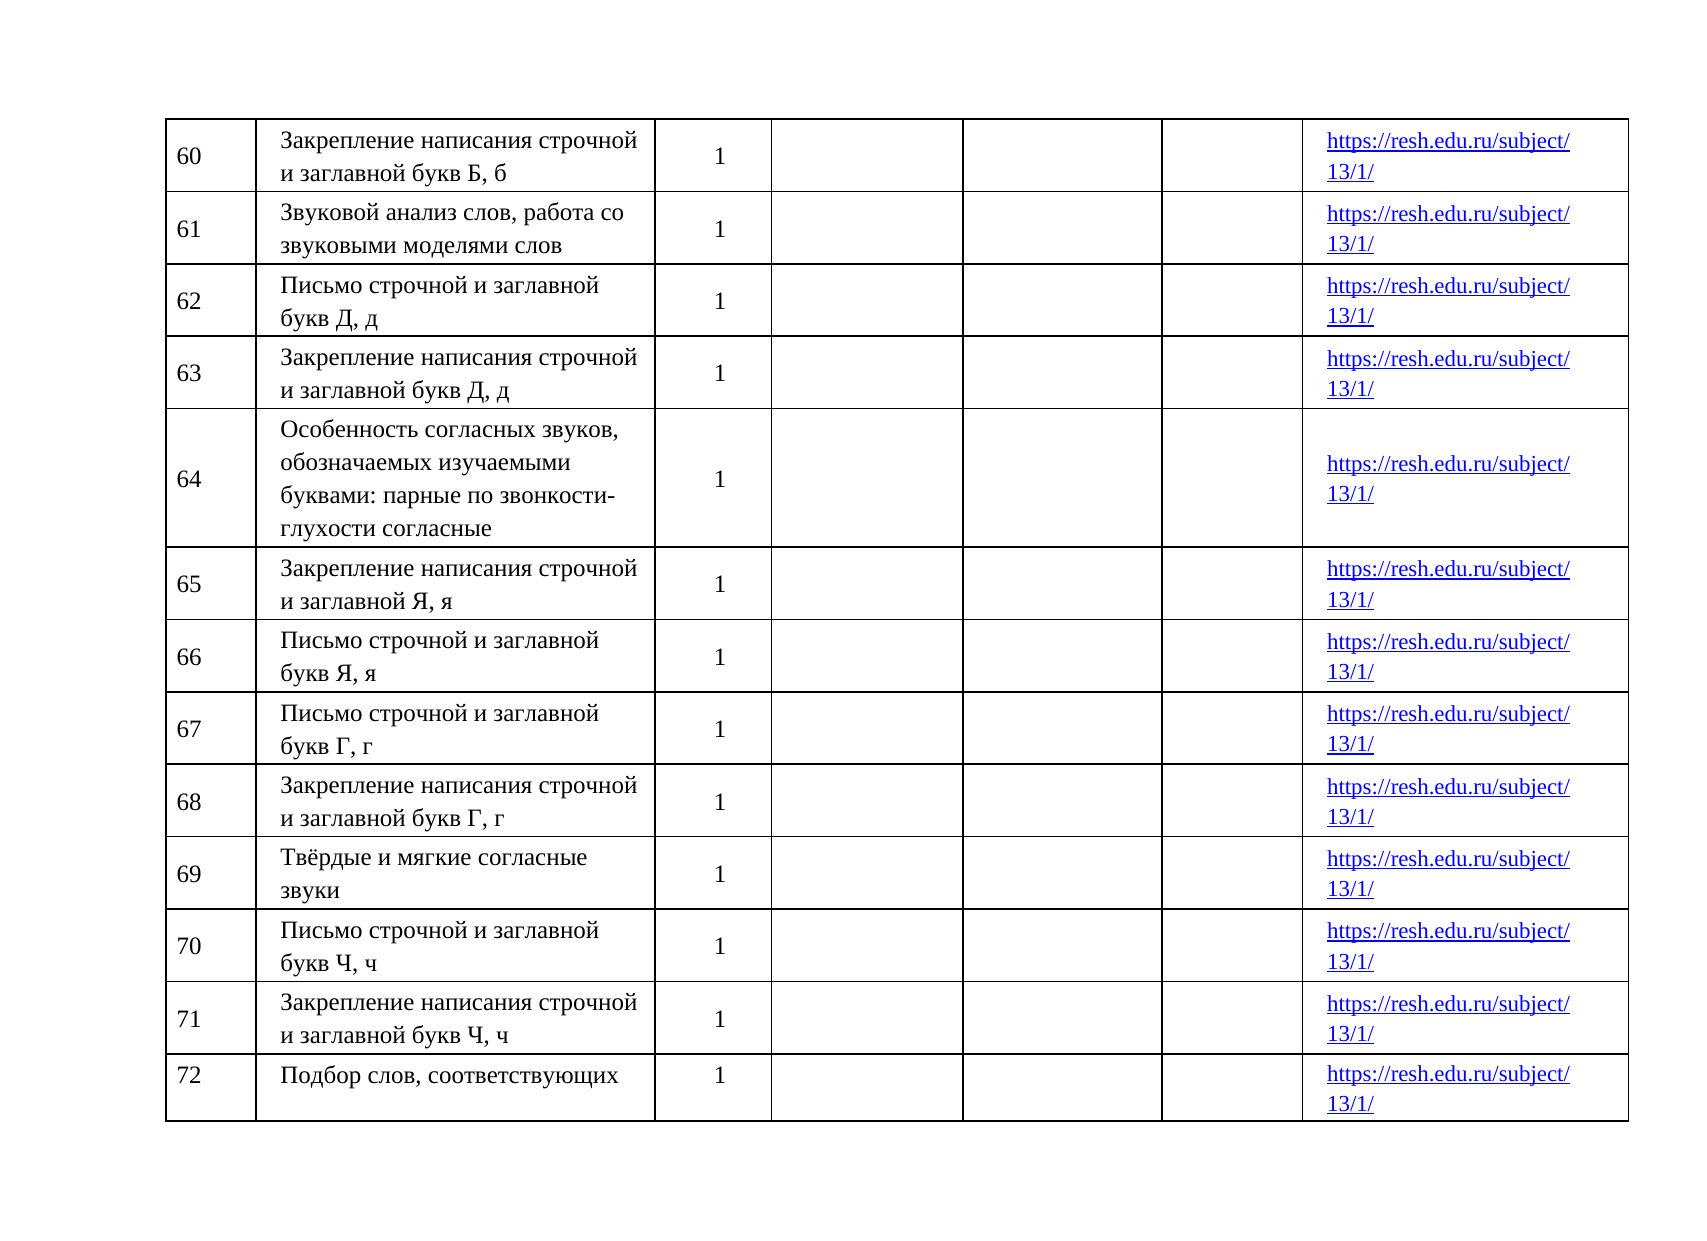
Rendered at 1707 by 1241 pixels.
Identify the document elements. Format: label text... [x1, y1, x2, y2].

table_cell 1 [656, 910, 771, 981]
table_cell https://resh.edu.ru/subject/13/1/ [1303, 765, 1628, 836]
table_cell 60 [167, 120, 255, 191]
table_cell [772, 837, 962, 908]
table_cell [1163, 837, 1302, 908]
table_cell [964, 337, 1161, 408]
table_cell 71 [167, 982, 255, 1053]
table_cell [964, 548, 1161, 618]
table_cell [964, 910, 1161, 981]
table_cell 66 [167, 620, 255, 691]
table_cell 1 [656, 192, 771, 263]
table_cell Закрепление написания строчной и заглавной букв Д, д [257, 337, 654, 408]
table_cell [772, 120, 962, 191]
table_cell Закрепление написания строчной и заглавной Я, я [257, 548, 654, 618]
table_cell 65 [167, 548, 255, 618]
table_cell 64 [167, 409, 255, 546]
table_cell 1 [656, 837, 771, 908]
table_cell https://resh.edu.ru/subject/13/1/ [1303, 548, 1628, 618]
table_cell https://resh.edu.ru/subject/13/1/ [1303, 192, 1628, 263]
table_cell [1303, 120, 1628, 191]
table_cell [772, 548, 962, 618]
table_cell [964, 982, 1161, 1053]
table_cell [772, 192, 962, 263]
table_cell Письмо строчной и заглавной букв Г, г [257, 693, 654, 763]
table_cell 1 [656, 337, 771, 408]
table_cell 1 [656, 120, 771, 191]
table_cell 1 [656, 1055, 771, 1120]
table_cell Закрепление написания строчной и заглавной букв Б, б [257, 120, 654, 191]
table_cell [1163, 910, 1302, 981]
table_cell https://resh.edu.ru/subject/13/1/ [1303, 409, 1628, 546]
table_cell [964, 192, 1161, 263]
table_cell Письмо строчной и заглавной букв Ч, ч [257, 910, 654, 981]
table_cell https://resh.edu.ru/subject/13/1/ [1303, 620, 1628, 691]
table_cell 70 [167, 910, 255, 981]
table_cell Письмо строчной и заглавной букв Д, д [257, 265, 654, 335]
table_cell [772, 1055, 962, 1120]
table_cell 1 [656, 409, 771, 546]
table_cell 72 [167, 1055, 255, 1120]
table_cell Закрепление написания строчной и заглавной букв Ч, ч [257, 982, 654, 1053]
table_cell 1 [656, 620, 771, 691]
table_cell 68 [167, 765, 255, 836]
table_cell [1163, 120, 1302, 191]
table_cell [1163, 620, 1302, 691]
table_cell [964, 837, 1161, 908]
table_cell [772, 910, 962, 981]
table_cell [772, 620, 962, 691]
table_cell [772, 693, 962, 763]
table_cell [1163, 409, 1302, 546]
table_cell 1 [656, 265, 771, 335]
table_cell [1163, 982, 1302, 1053]
table_cell https://resh.edu.ru/subject/13/1/ [1303, 837, 1628, 908]
table_cell [772, 409, 962, 546]
table_cell [772, 982, 962, 1053]
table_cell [1303, 1055, 1628, 1120]
table_cell 69 [167, 837, 255, 908]
table_cell 62 [167, 265, 255, 335]
table_cell 67 [167, 693, 255, 763]
table_cell Особенность согласных звуков, обозначаемых изучаемыми буквами: парные по звонкости-глухости согласные [257, 409, 654, 546]
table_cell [257, 1055, 654, 1120]
table_cell 1 [656, 982, 771, 1053]
table_cell [964, 409, 1161, 546]
table_cell [1163, 765, 1302, 836]
table_cell [964, 693, 1161, 763]
table_cell [964, 765, 1161, 836]
table_cell [1163, 265, 1302, 335]
table_cell [964, 1055, 1161, 1120]
table_cell [1163, 1055, 1302, 1120]
table_cell [964, 120, 1161, 191]
table_cell [1163, 337, 1302, 408]
table_cell [1163, 693, 1302, 763]
table_cell https://resh.edu.ru/subject/13/1/ [1303, 693, 1628, 763]
table_cell https://resh.edu.ru/subject/13/1/ [1303, 265, 1628, 335]
table_cell 61 [167, 192, 255, 263]
table_cell Закрепление написания строчной и заглавной букв Г, г [257, 765, 654, 836]
table_cell https://resh.edu.ru/subject/13/1/ [1303, 982, 1628, 1053]
table_cell 1 [656, 548, 771, 618]
table_cell Письмо строчной и заглавной букв Я, я [257, 620, 654, 691]
table_cell 1 [656, 765, 771, 836]
table_cell [772, 337, 962, 408]
table_cell [1163, 548, 1302, 618]
table_cell [772, 265, 962, 335]
table_cell [964, 265, 1161, 335]
table_cell Звуковой анализ слов, работа со звуковыми моделями слов [257, 192, 654, 263]
table_cell 63 [167, 337, 255, 408]
table_cell [772, 765, 962, 836]
table_cell [964, 620, 1161, 691]
table_cell [1163, 192, 1302, 263]
table_cell https://resh.edu.ru/subject/13/1/ [1303, 337, 1628, 408]
table_cell https://resh.edu.ru/subject/13/1/ [1303, 910, 1628, 981]
table_cell 1 [656, 693, 771, 763]
table_cell Твёрдые и мягкие согласные звуки [257, 837, 654, 908]
